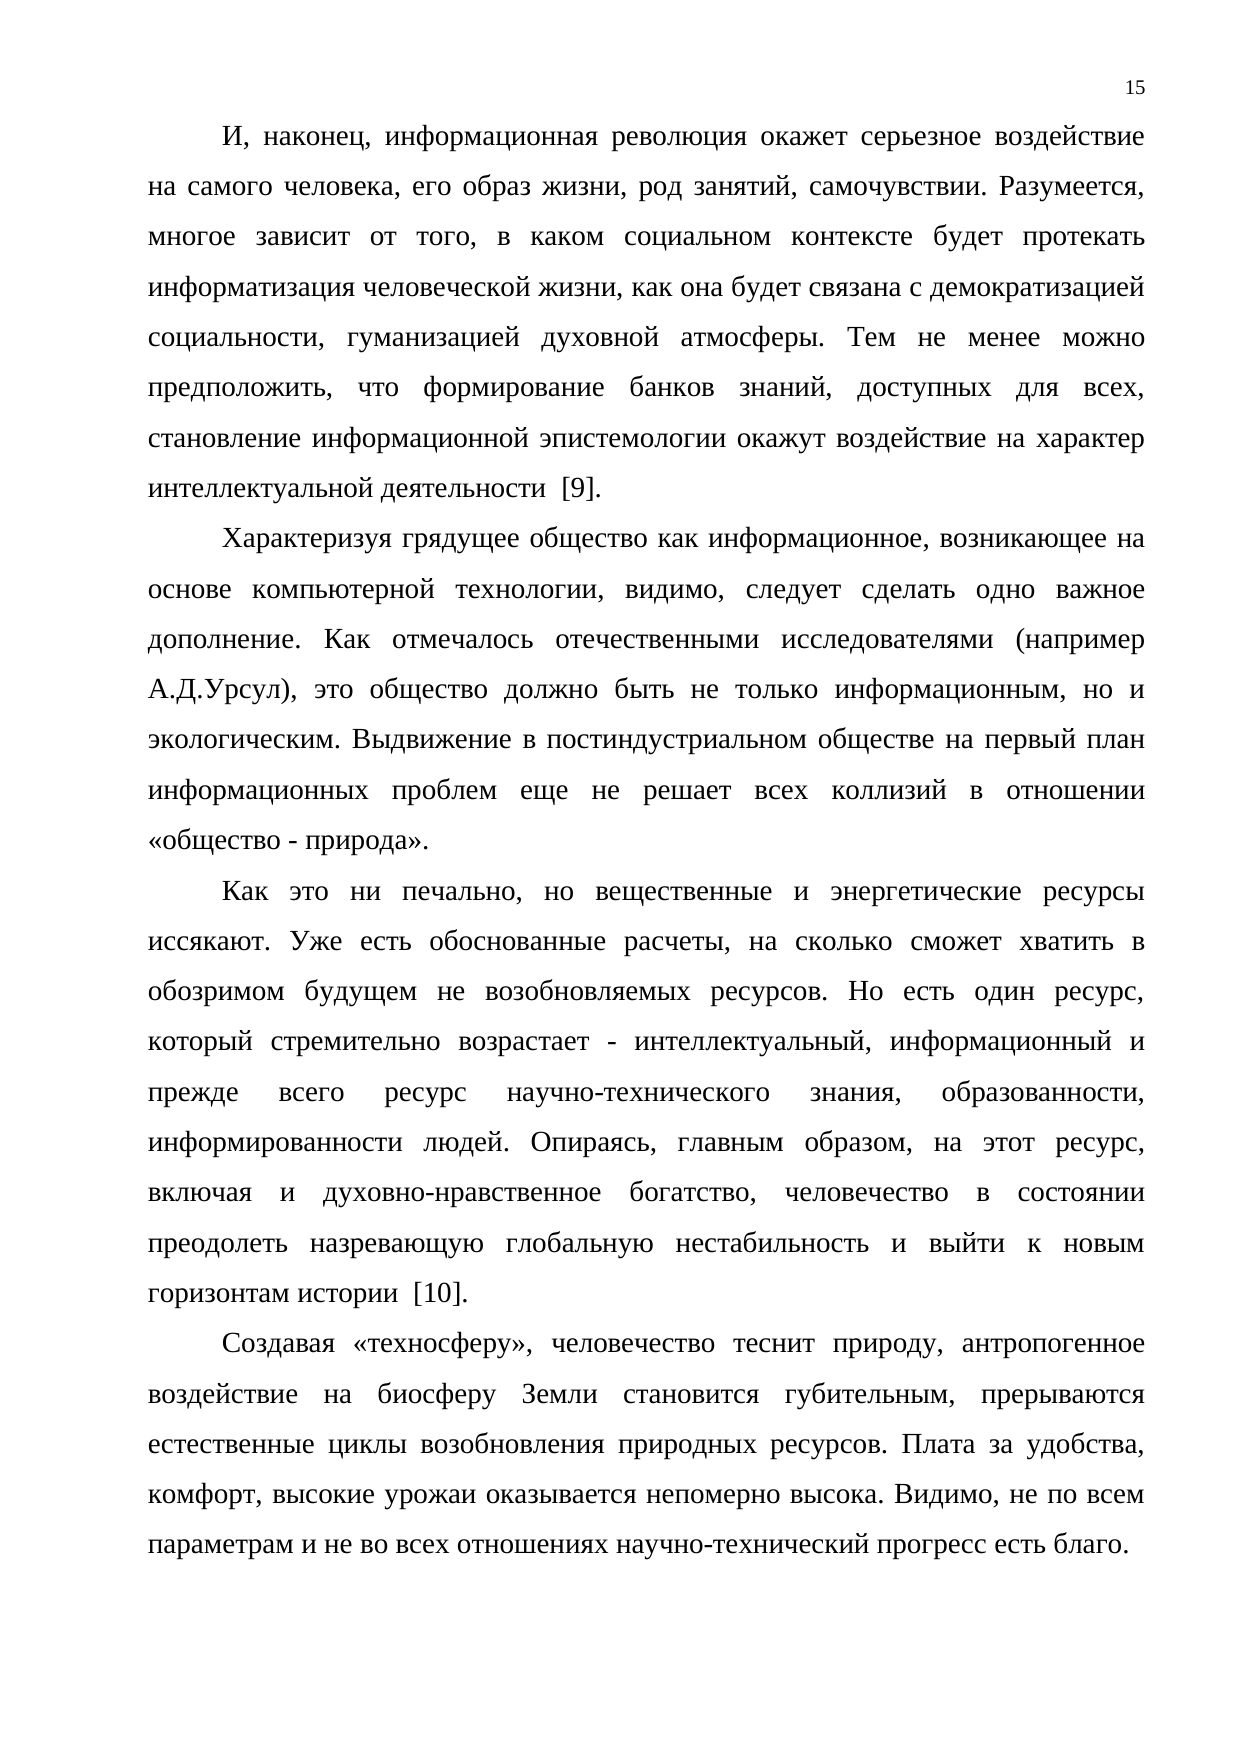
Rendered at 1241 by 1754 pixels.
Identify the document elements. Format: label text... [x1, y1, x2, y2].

list И, наконец, информационная революция окажет серьезное воздействие на самого человека, его образ жизни, род занятий, самочувствии. Разумеется, многое зависит от того, в каком социальном контексте будет протекать информатизация человеческой жизни, как она будет связана с демократизацией социальности, гуманизацией духовной атмосферы. Тем не менее можно предположить, что формирование банков знаний, доступных для всех, становление информационной эпистемологии окажут воздействие на характер интеллектуальной деятельности [9]. [148, 118, 1146, 504]
list Создавая «техносферу», человечество теснит природу, антропогенное воздействие на биосферу Земли становится губительным, прерываются естественные циклы возобновления природных ресурсов. Плата за удобства, комфорт, высокие урожаи оказывается непомерно высока. Видимо, не по всем параметрам и не во всех отношениях научно-технический прогресс есть благо. [148, 1326, 1146, 1560]
list Как это ни печально, но вещественные и энергетические ресурсы иссякают. Уже есть обоснованные расчеты, на сколько сможет хватить в обозримом будущем не возобновляемых ресурсов. Но есть один ресурс, который стремительно возрастает - интеллектуальный, информационный и прежде всего ресурс научно-технического знания, образованности, информированности людей. Опираясь, главным образом, на этот ресурс, включая и духовно-нравственное богатство, человечество в состоянии преодолеть назревающую глобальную нестабильность и выйти к новым горизонтам истории [10]. [148, 873, 1146, 1309]
list Характеризуя грядущее общество как информационное, возникающее на основе компьютерной технологии, видимо, следует сделать одно важное дополнение. Как отмечалось отечественными исследователями (например А.Д.Урсул), это общество должно быть не только информационным, но и экологическим. Выдвижение в постиндустриальном обществе на первый план информационных проблем еще не решает всех коллизий в отношении «общество - природа». [148, 521, 1146, 856]
